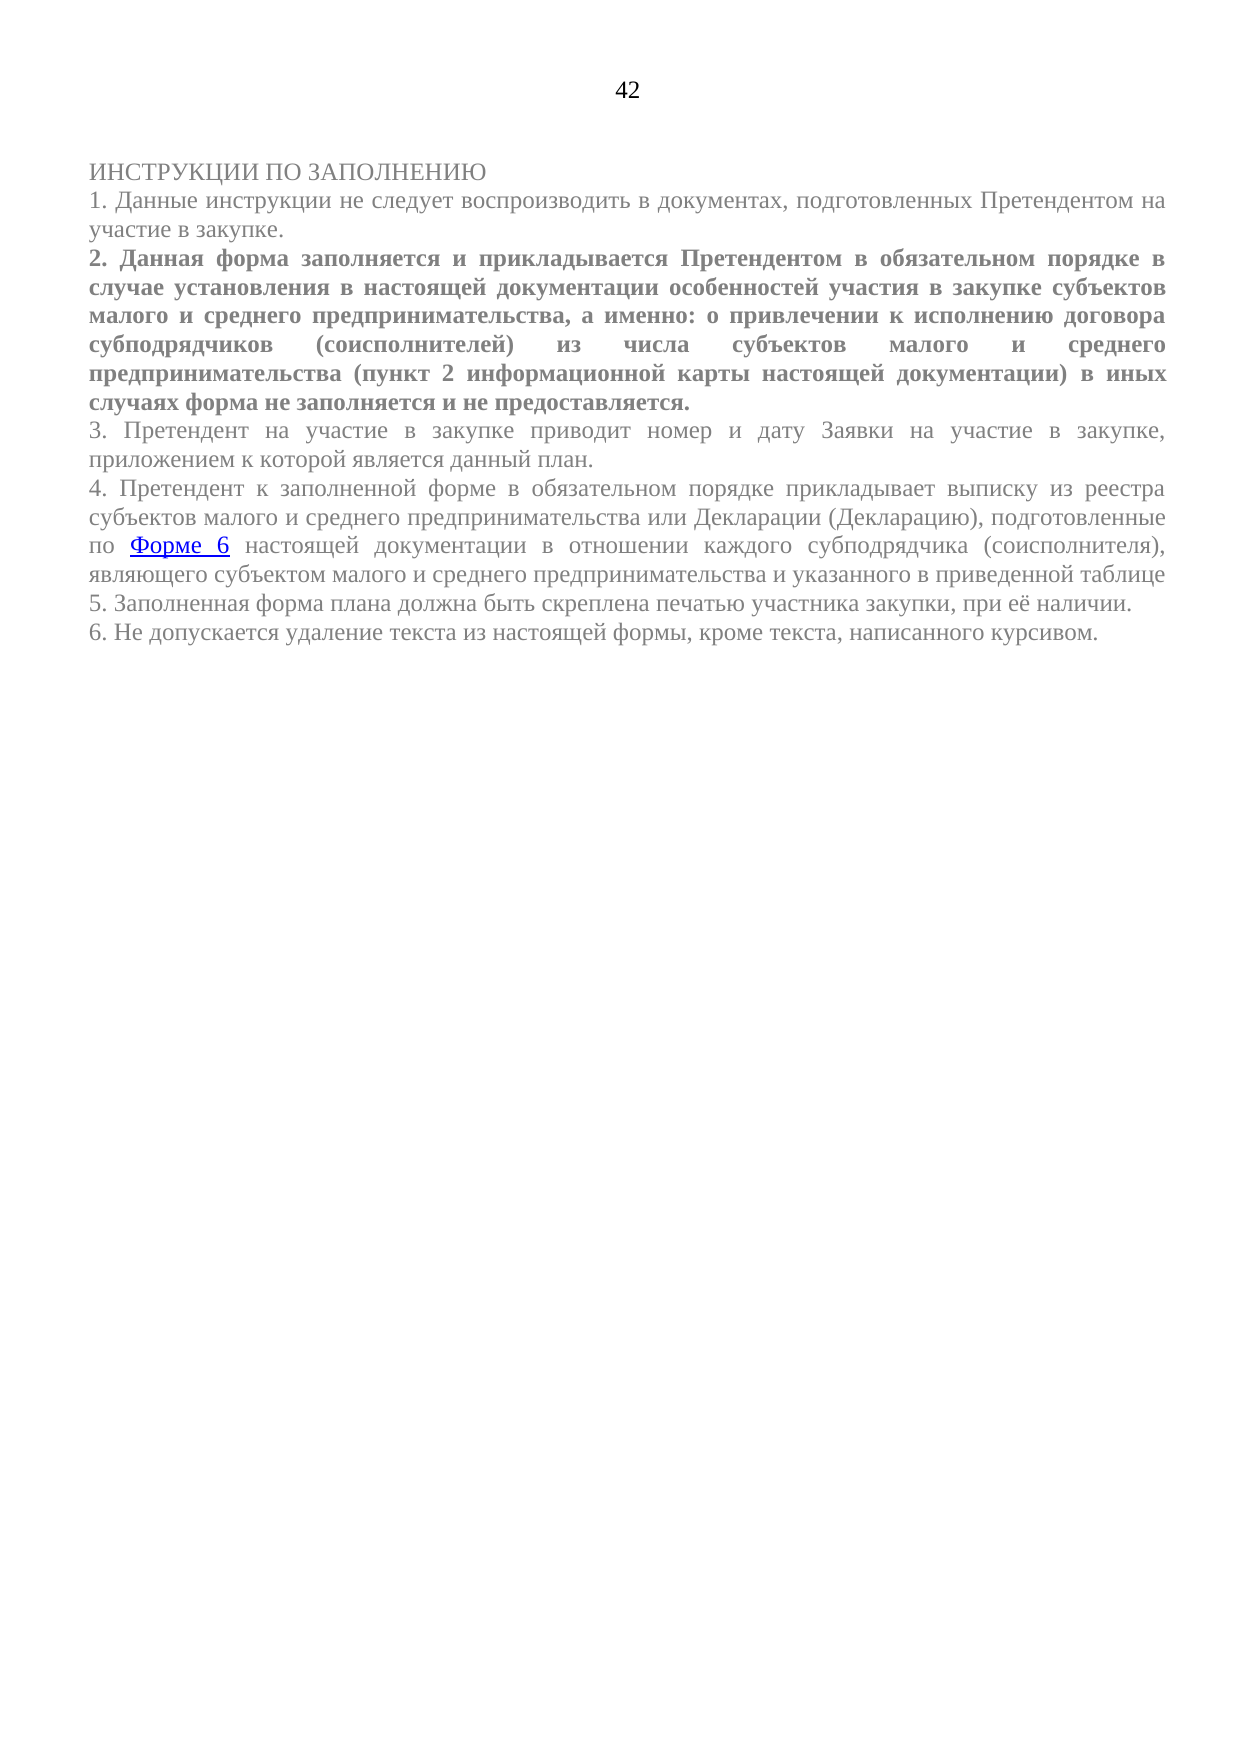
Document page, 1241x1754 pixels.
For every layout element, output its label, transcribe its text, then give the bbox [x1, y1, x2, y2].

text ИНСТРУКЦИИ ПО ЗАПОЛНЕНИЮ [89, 157, 1167, 185]
text 4. Претендент к заполненной форме в обязательном порядке прикладывает выписку из реестра субъектов малого и среднего предпринимательства или Декларации (Декларацию), подготовленные по Форме 6 настоящей документации в отношении каждого субподрядчика (соисполнителя), являющего субъектом малого и среднего предпринимательства и указанного в приведенной таблице [89, 473, 1167, 588]
text 5. Заполненная форма плана должна быть скреплена печатью участника закупки, при её наличии. [89, 588, 1167, 617]
text 2. Данная форма заполняется и прикладывается Претендентом в обязательном порядке в случае установления в настоящей документации особенностей участия в закупке субъектов малого и среднего предпринимательства, а именно: о привлечении к исполнению договора субподрядчиков (соисполнителей) из числа субъектов малого и среднего предпринимательства (пункт 2 информационной карты настоящей документации) в иных случаях форма не заполняется и не предоставляется. [89, 243, 1167, 415]
text 6. Не допускается удаление текста из настоящей формы, кроме текста, написанного курсивом. [89, 617, 1167, 645]
text 1. Данные инструкции не следует воспроизводить в документах, подготовленных Претендентом на участие в закупке. [89, 185, 1167, 243]
text 3. Претендент на участие в закупке приводит номер и дату Заявки на участие в закупке, приложением к которой является данный план. [89, 415, 1167, 473]
